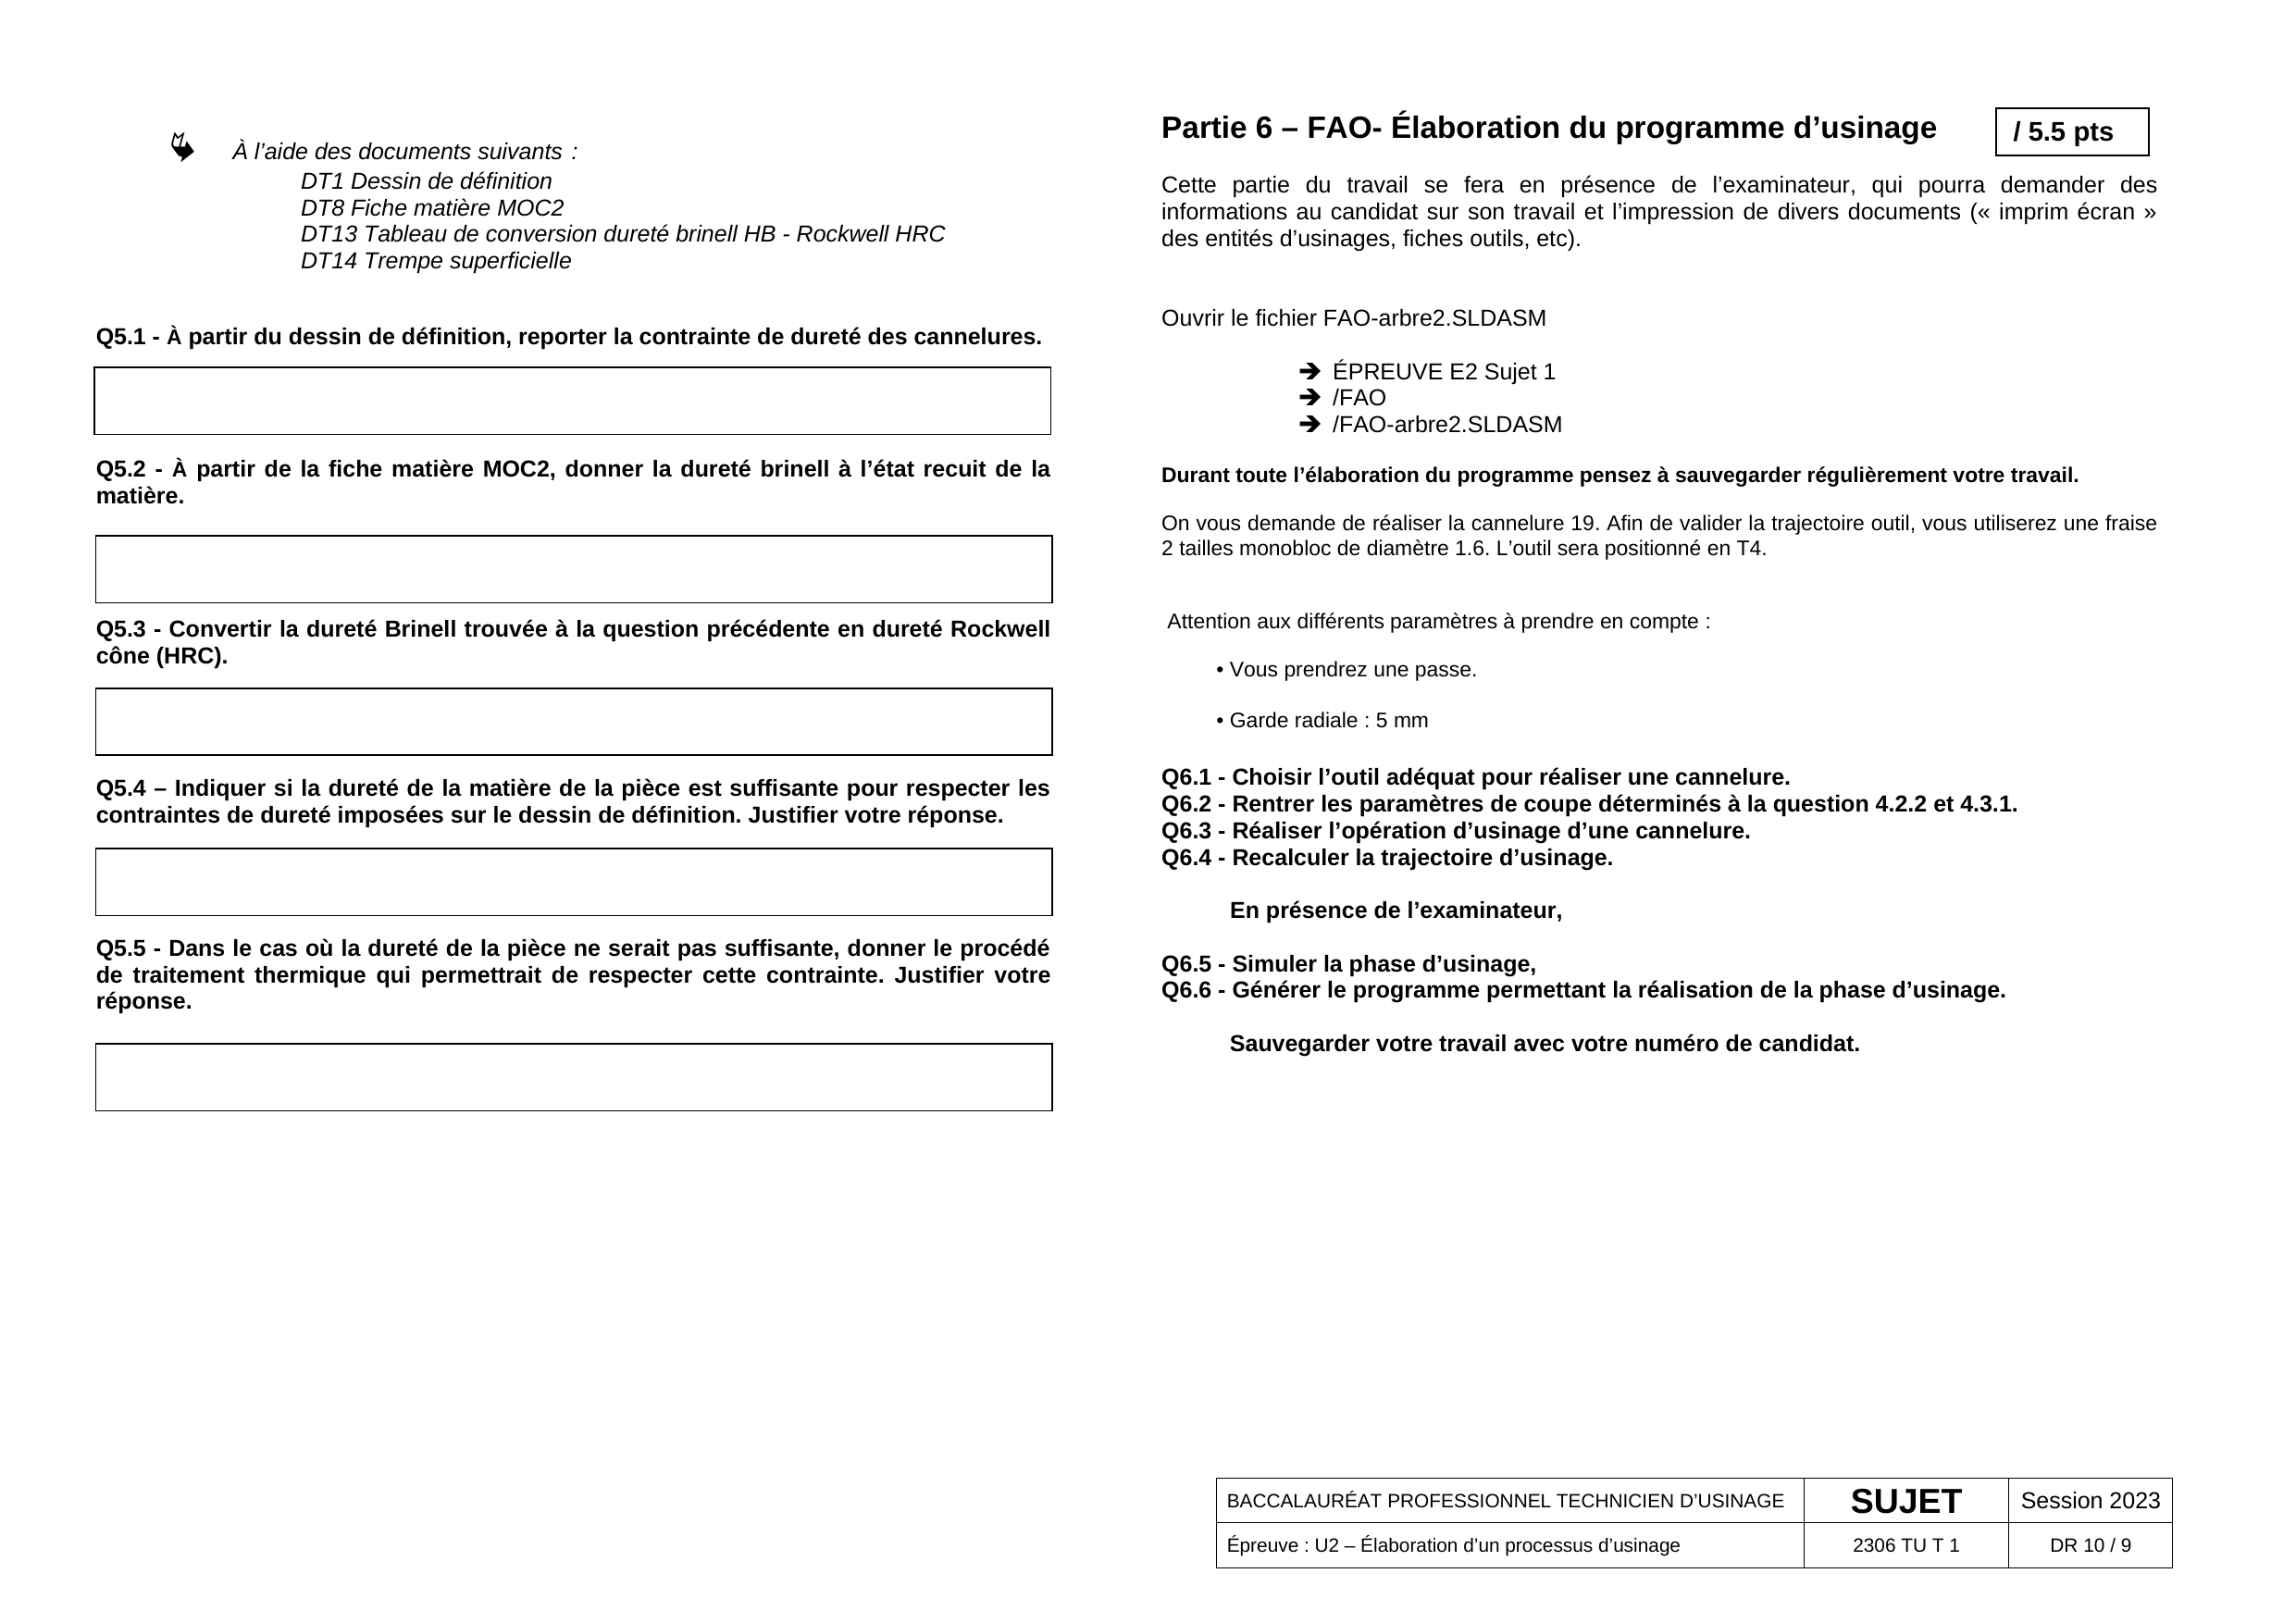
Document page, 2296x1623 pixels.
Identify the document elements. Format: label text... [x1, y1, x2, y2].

text Q5.5 - Dans le cas où la dureté de la pièce ne serait pas suffisante, donner le procédé de traitement thermique qui permettrait de respecter cette contrainte. Justifier votre réponse. [95, 935, 1052, 1014]
text • Garde radiale : 5 mm [1216, 708, 2159, 733]
text Q6.6 - Générer le programme permettant la réalisation de la phase d’usinage. [1161, 976, 2159, 1003]
text Q6.2 - Rentrer les paramètres de coupe déterminés à la question 4.2.2 et 4.3.1. [1161, 790, 2159, 817]
text Ouvrir le fichier FAO-arbre2.SLDASM [1161, 304, 2159, 331]
text DT8 Fiche matière MOC2 [246, 194, 1093, 220]
list /FAO [1297, 384, 2159, 411]
list ÉPREUVE E2 Sujet 1 [1297, 358, 2159, 384]
text Q5.4 – Indiquer si la dureté de la matière de la pièce est suffisante pour respecter les contraintes de dureté imposées sur le dessin de définition. Justifier votre réponse. [95, 774, 1052, 828]
text Q5.3 - Convertir la dureté Brinell trouvée à la question précédente en dureté Rockwell cône (HRC). [95, 615, 1052, 668]
text DT1 Dessin de définition [246, 167, 1093, 194]
list /FAO-arbre2.SLDASM [1297, 411, 2159, 438]
text Partie 6 – FAO- Élaboration du programme d’usinage [1997, 109, 2148, 145]
text Q5.1 - À partir du dessin de définition, reporter la contrainte de dureté des cannelures. [95, 323, 1093, 349]
text Q6.4 - Recalculer la trajectoire d’usinage. [1161, 844, 2159, 870]
text À l’aide des documents suivants : [164, 136, 1093, 167]
text DT14 Trempe superficielle [246, 247, 1093, 274]
text • Vous prendrez une passe. [1216, 657, 2159, 682]
text Q6.3 - Réaliser l’opération d’usinage d’une cannelure. [1161, 817, 2159, 844]
text Cette partie du travail se fera en présence de l’examinateur, qui pourra demander des informations au candidat sur son travail et l’impression de divers documents (« imprim écran » des entités d’usinages, fiches outils, etc). [1161, 171, 2159, 252]
text Attention aux différents paramètres à prendre en compte : [1161, 609, 2159, 633]
text Durant toute l’élaboration du programme pensez à sauvegarder régulièrement votre travail. [1161, 462, 2159, 487]
text Q6.1 - Choisir l’outil adéquat pour réaliser une cannelure. [1161, 763, 2159, 790]
text Sauvegarder votre travail avec votre numéro de candidat. [1161, 1030, 2159, 1057]
text Q6.5 - Simuler la phase d’usinage, [1161, 950, 2159, 976]
text DT13 Tableau de conversion dureté brinell HB - Rockwell HRC [246, 220, 1093, 247]
text Q5.2 - À partir de la fiche matière MOC2, donner la dureté brinell à l’état recuit de la matière. [95, 455, 1052, 509]
text En présence de l’examinateur, [1230, 897, 2159, 923]
text On vous demande de réaliser la cannelure 19. Afin de valider la trajectoire outil, vous utiliserez une fraise 2 tailles monobloc de diamètre 1.6. L’outil sera positionné en T4. [1161, 511, 2159, 560]
text Partie 6 – FAO- Élaboration du programme d’usinage [1161, 109, 1995, 145]
